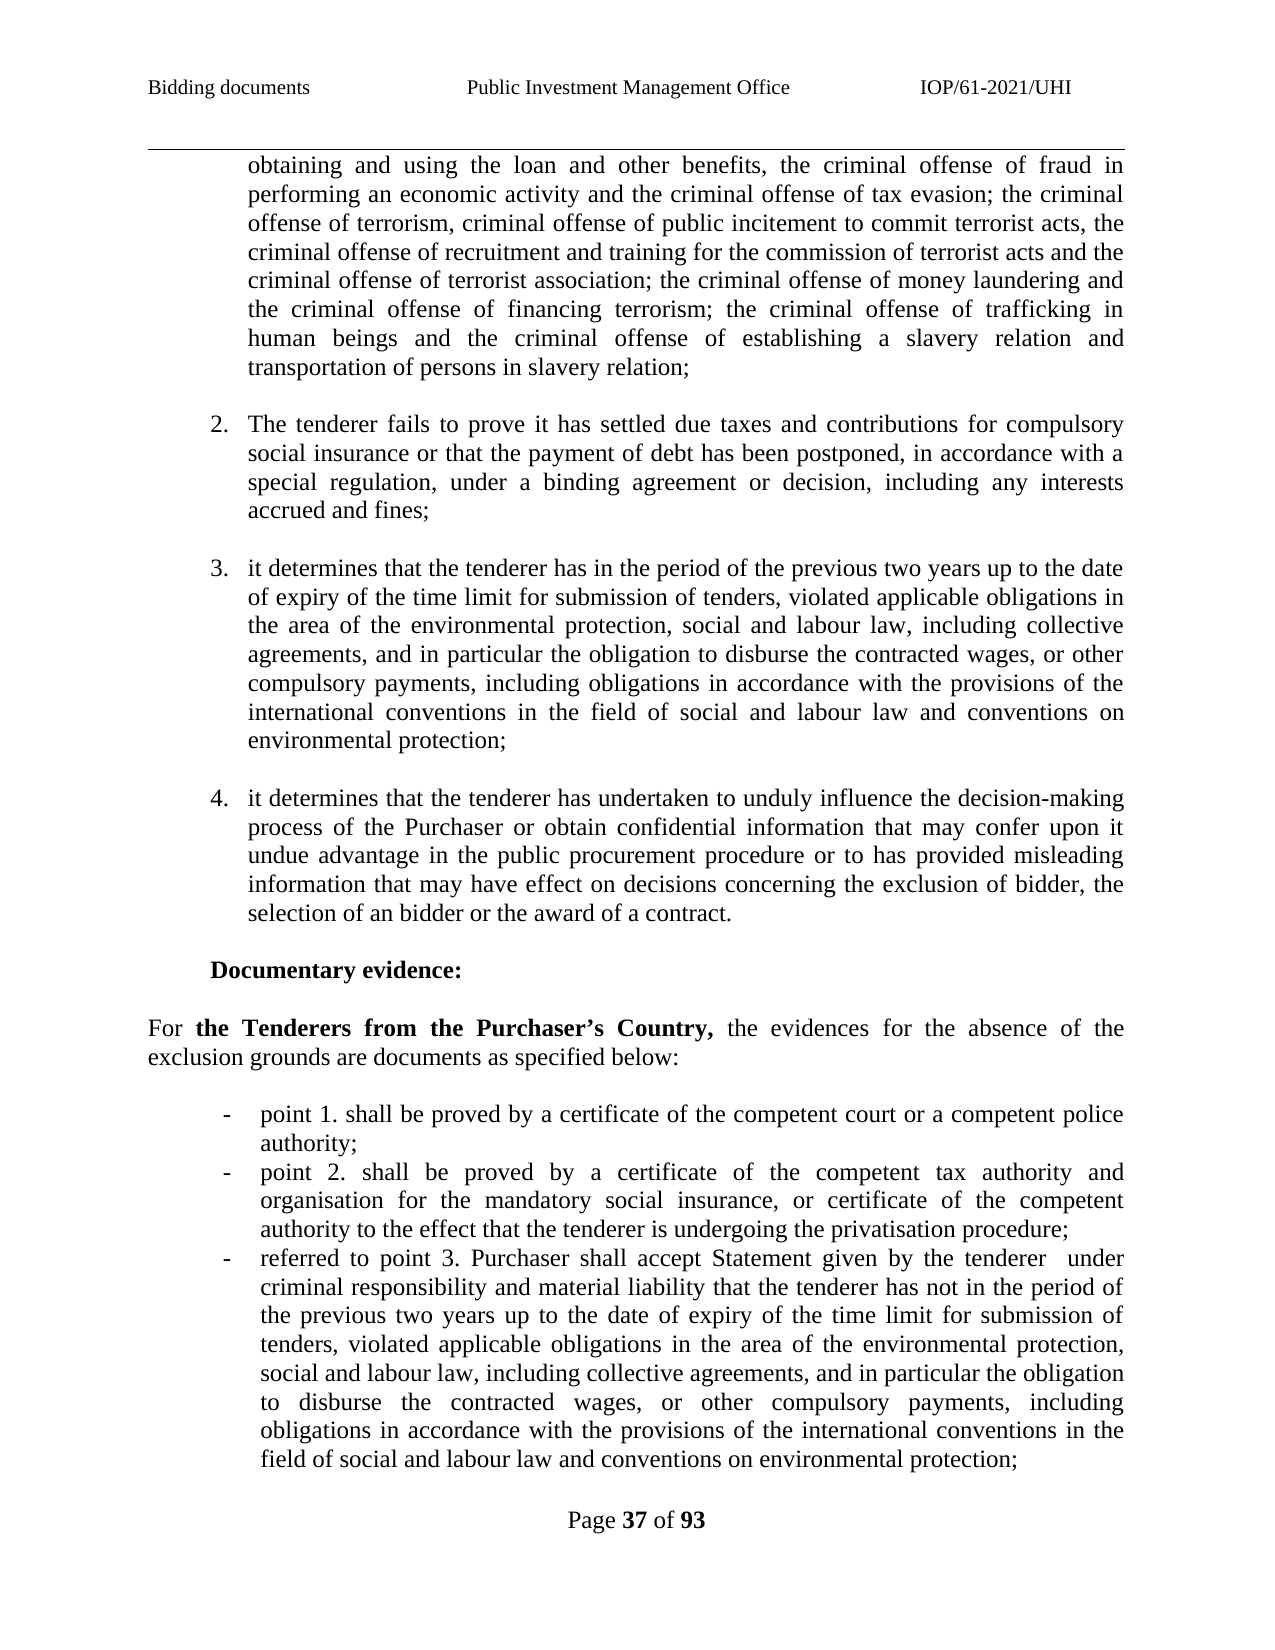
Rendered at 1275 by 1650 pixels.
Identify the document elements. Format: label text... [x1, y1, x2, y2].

list point 1. shall be proved by a certificate of the competent court or a competent police authority; [223, 1099, 1125, 1157]
text Documentary evidence: [148, 955, 1125, 984]
list The tenderer fails to prove it has settled due taxes and contributions for compulsory social insurance or that the payment of debt has been postponed, in accordance with a special regulation, under a binding agreement or decision, including any interests accrued and fines; [210, 409, 1125, 524]
list it determines that the tenderer has undertaken to unduly influence the decision-making process of the Purchaser or obtain confidential information that may confer upon it undue advantage in the public procurement procedure or to has provided misleading information that may have effect on decisions concerning the exclusion of bidder, the selection of an bidder or the award of a contract. [210, 783, 1125, 927]
list point 2. shall be proved by a certificate of the competent tax authority and organisation for the mandatory social insurance, or certificate of the competent authority to the effect that the tenderer is undergoing the privatisation procedure; [223, 1157, 1125, 1243]
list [248, 150, 1125, 380]
list referred to point 3. Purchaser shall accept Statement given by the tenderer under criminal responsibility and material liability that the tenderer has not in the period of the previous two years up to the date of expiry of the time limit for submission of tenders, violated applicable obligations in the area of the environmental protection, social and labour law, including collective agreements, and in particular the obligation to disburse the contracted wages, or other compulsory payments, including obligations in accordance with the provisions of the international conventions in the field of social and labour law and conventions on environmental protection; [223, 1243, 1125, 1473]
text For the Tenderers from the Purchaser’s Country, the evidences for the absence of the exclusion grounds are documents as specified below: [148, 1013, 1125, 1070]
list it determines that the tenderer has in the period of the previous two years up to the date of expiry of the time limit for submission of tenders, violated applicable obligations in the area of the environmental protection, social and labour law, including collective agreements, and in particular the obligation to disburse the contracted wages, or other compulsory payments, including obligations in accordance with the provisions of the international conventions in the field of social and labour law and conventions on environmental protection; [210, 553, 1125, 754]
